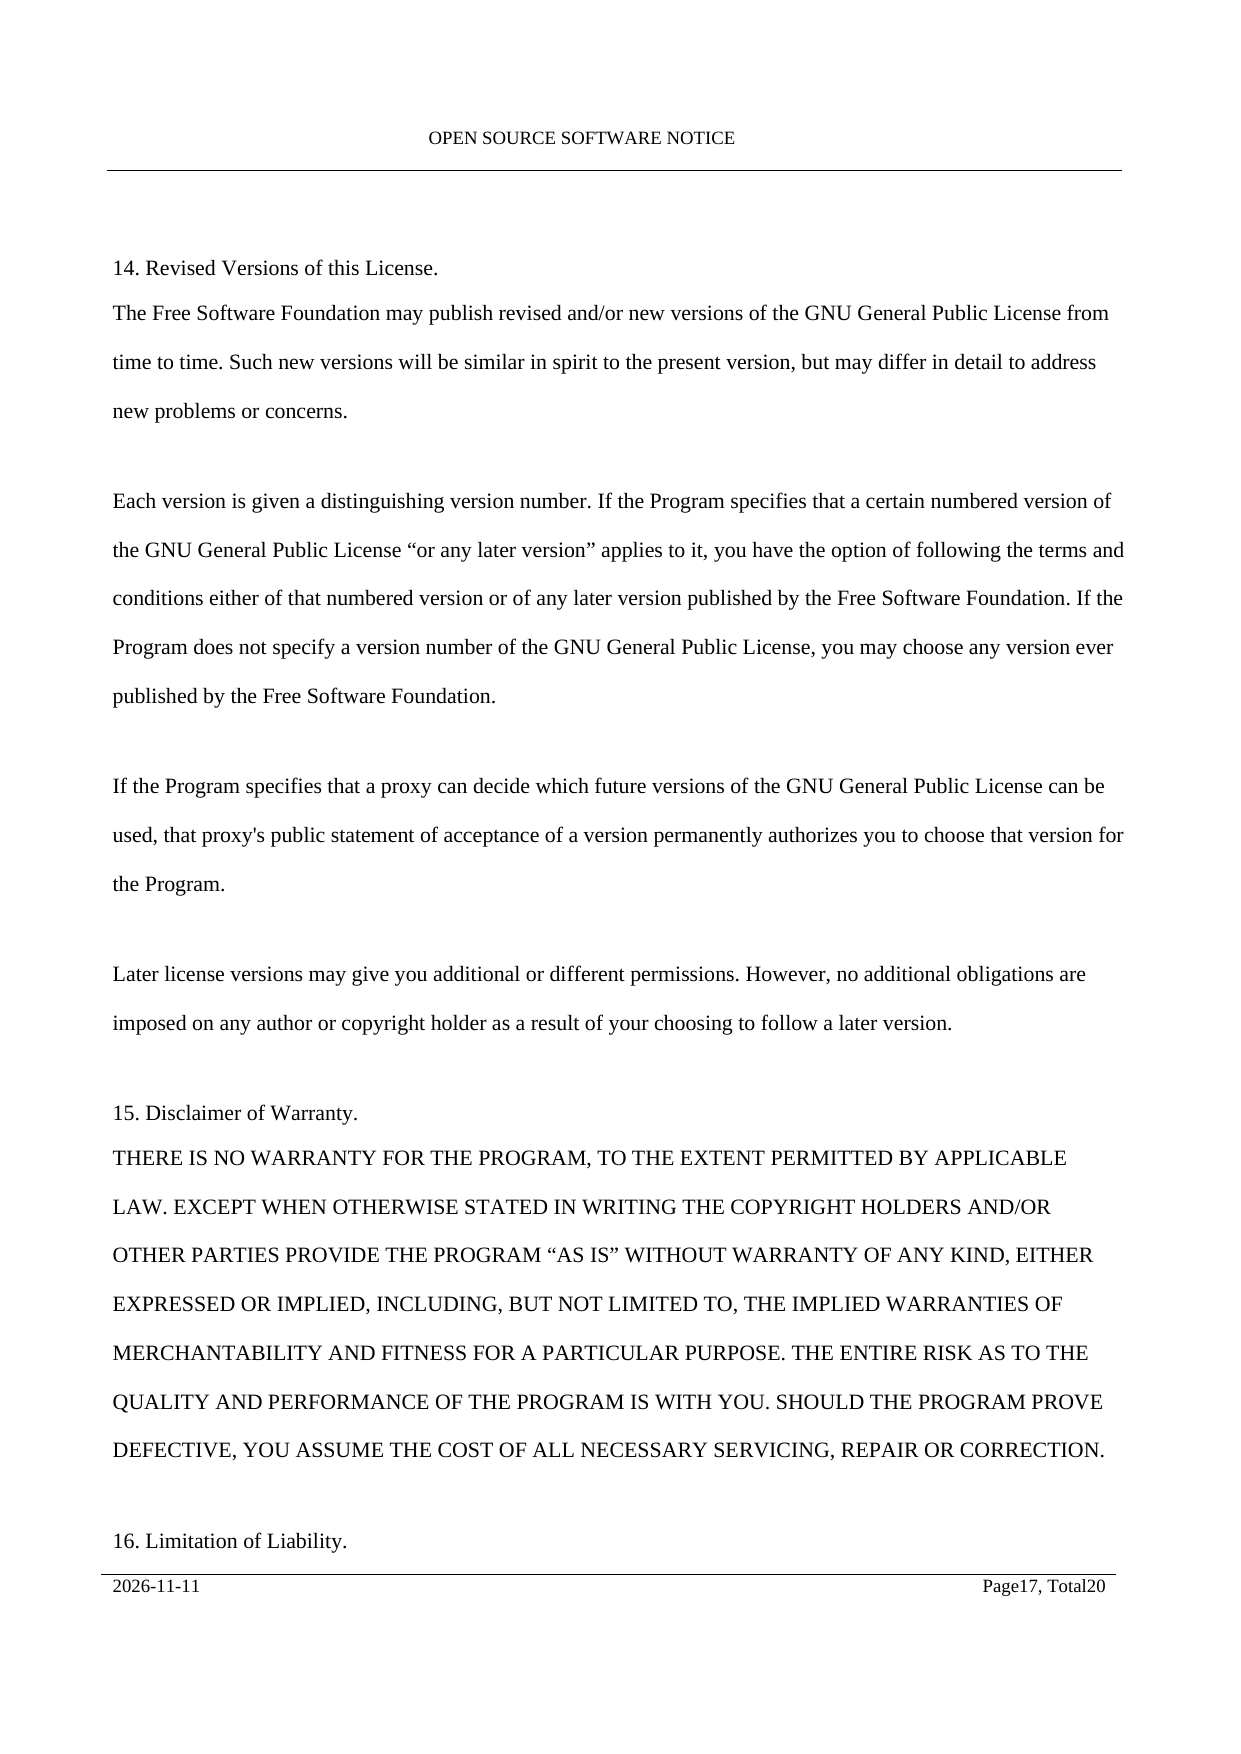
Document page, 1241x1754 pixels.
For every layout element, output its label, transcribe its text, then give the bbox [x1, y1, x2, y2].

text If the Program specifies that a proxy can decide which future versions of the GNU General Public License can be used, that proxy's public statement of acceptance of a version permanently authorizes you to choose that version for the Program. [112, 769, 1128, 899]
text Later license versions may give you additional or different permissions. However, no additional obligations are imposed on any author or copyright holder as a result of your choosing to follow a later version. [112, 957, 1128, 1038]
text The Free Software Foundation may publish revised and/or new versions of the GNU General Public License from time to time. Such new versions will be similar in spirit to the present version, but may differ in detail to address new problems or concerns. [112, 297, 1128, 427]
text Each version is given a distinguishing version number. If the Program specifies that a certain numbered version of the GNU General Public License “or any later version” applies to it, you have the option of following the terms and conditions either of that numbered version or of any later version published by the Free Software Foundation. If the Program does not specify a version number of the GNU General Public License, you may choose any version ever published by the Free Software Foundation. [112, 484, 1128, 712]
text 14. Revised Versions of this License. [112, 251, 1128, 284]
text 16. Limitation of Liability. [112, 1524, 1128, 1556]
text 15. Disclaimer of Warranty. [112, 1096, 1128, 1129]
text THERE IS NO WARRANTY FOR THE PROGRAM, TO THE EXTENT PERMITTED BY APPLICABLE LAW. EXCEPT WHEN OTHERWISE STATED IN WRITING THE COPYRIGHT HOLDERS AND/OR OTHER PARTIES PROVIDE THE PROGRAM “AS IS” WITHOUT WARRANTY OF ANY KIND, EITHER EXPRESSED OR IMPLIED, INCLUDING, BUT NOT LIMITED TO, THE IMPLIED WARRANTIES OF MERCHANTABILITY AND FITNESS FOR A PARTICULAR PURPOSE. THE ENTIRE RISK AS TO THE QUALITY AND PERFORMANCE OF THE PROGRAM IS WITH YOU. SHOULD THE PROGRAM PROVE DEFECTIVE, YOU ASSUME THE COST OF ALL NECESSARY SERVICING, REPAIR OR CORRECTION. [112, 1141, 1128, 1466]
